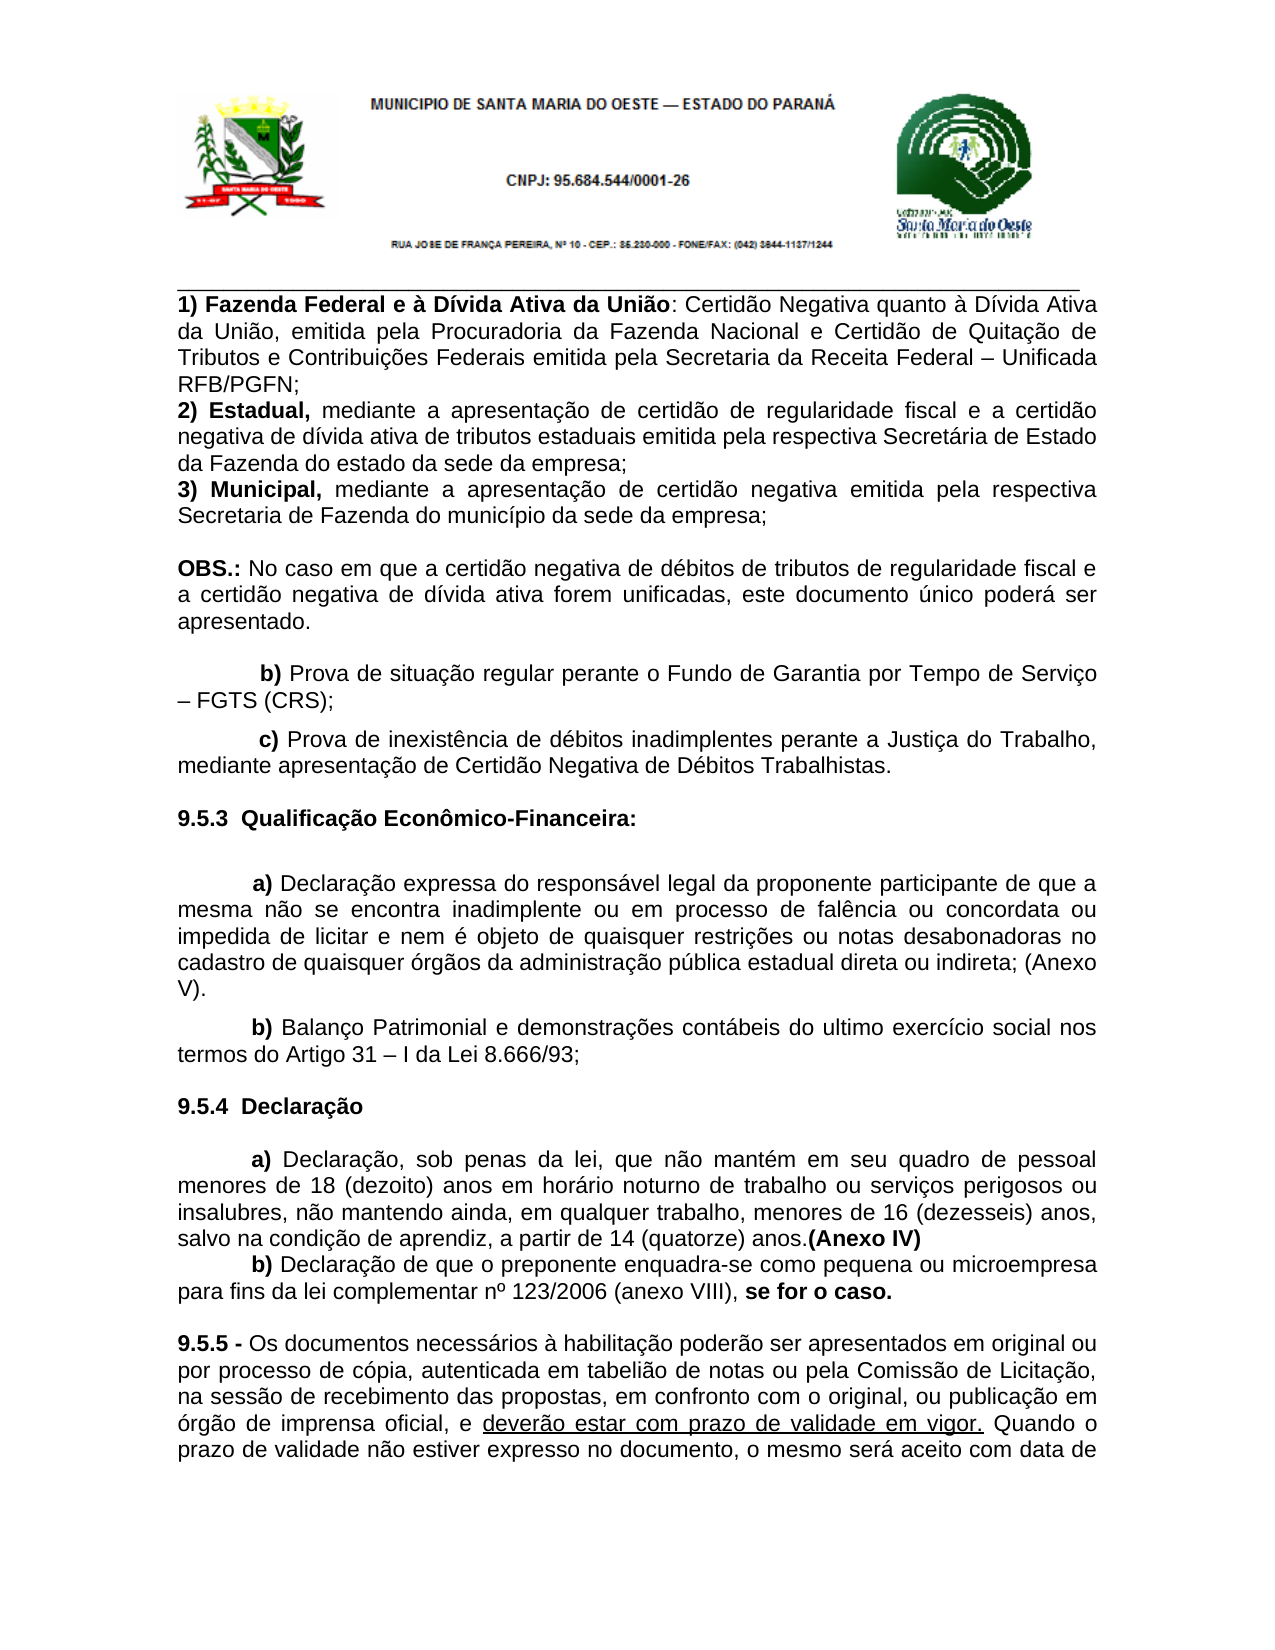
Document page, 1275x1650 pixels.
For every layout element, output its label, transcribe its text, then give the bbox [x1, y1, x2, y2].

text b) Balanço Patrimonial e demonstrações contábeis do ultimo exercício social nos termos do Artigo 31 – I da Lei 8.666/93; [177, 1014, 1098, 1067]
text 3) Municipal, mediante a apresentação de certidão negativa emitida pela respectiva Secretaria de Fazenda do município da sede da empresa; [177, 476, 1098, 529]
picture [177, 73, 1078, 268]
text OBS.: No caso em que a certidão negativa de débitos de tributos de regularidade fiscal e a certidão negativa de dívida ativa forem unificadas, este documento único poderá ser apresentado. [177, 555, 1098, 634]
text a) Declaração expressa do responsável legal da proponente participante de que a mesma não se encontra inadimplente ou em processo de falência ou concordata ou impedida de licitar e nem é objeto de quaisquer restrições ou notas desabonadoras no cadastro de quaisquer órgãos da administração pública estadual direta ou indireta; (Anexo V). [177, 870, 1098, 1002]
text 9.5.3 Qualificação Econômico-Financeira: [177, 805, 1098, 831]
text 2) Estadual, mediante a apresentação de certidão de regularidade fiscal e a certidão negativa de dívida ativa de tributos estaduais emitida pela respectiva Secretária de Estado da Fazenda do estado da sede da empresa; [177, 397, 1098, 476]
text c) Prova de inexistência de débitos inadimplentes perante a Justiça do Trabalho, mediante apresentação de Certidão Negativa de Débitos Trabalhistas. [177, 726, 1098, 778]
text b) Prova de situação regular perante o Fundo de Garantia por Tempo de Serviço – FGTS (CRS); [177, 660, 1098, 713]
text a) Declaração, sob penas da lei, que não mantém em seu quadro de pessoal menores de 18 (dezoito) anos em horário noturno de trabalho ou serviços perigosos ou insalubres, não mantendo ainda, em qualquer trabalho, menores de 16 (dezesseis) anos, salvo na condição de aprendiz, a partir de 14 (quatorze) anos.(Anexo IV) [177, 1146, 1098, 1251]
text 1) Fazenda Federal e à Dívida Ativa da União: Certidão Negativa quanto à Dívida Ativa da União, emitida pela Procuradoria da Fazenda Nacional e Certidão de Quitação de Tributos e Contribuições Federais emitida pela Secretaria da Receita Federal – Unificada RFB/PGFN; [177, 291, 1098, 397]
text 9.5.4 Declaração [177, 1093, 1098, 1119]
text b) Declaração de que o preponente enquadra-se como pequena ou microempresa para fins da lei complementar nº 123/2006 (anexo VIII), se for o caso. [177, 1251, 1098, 1304]
